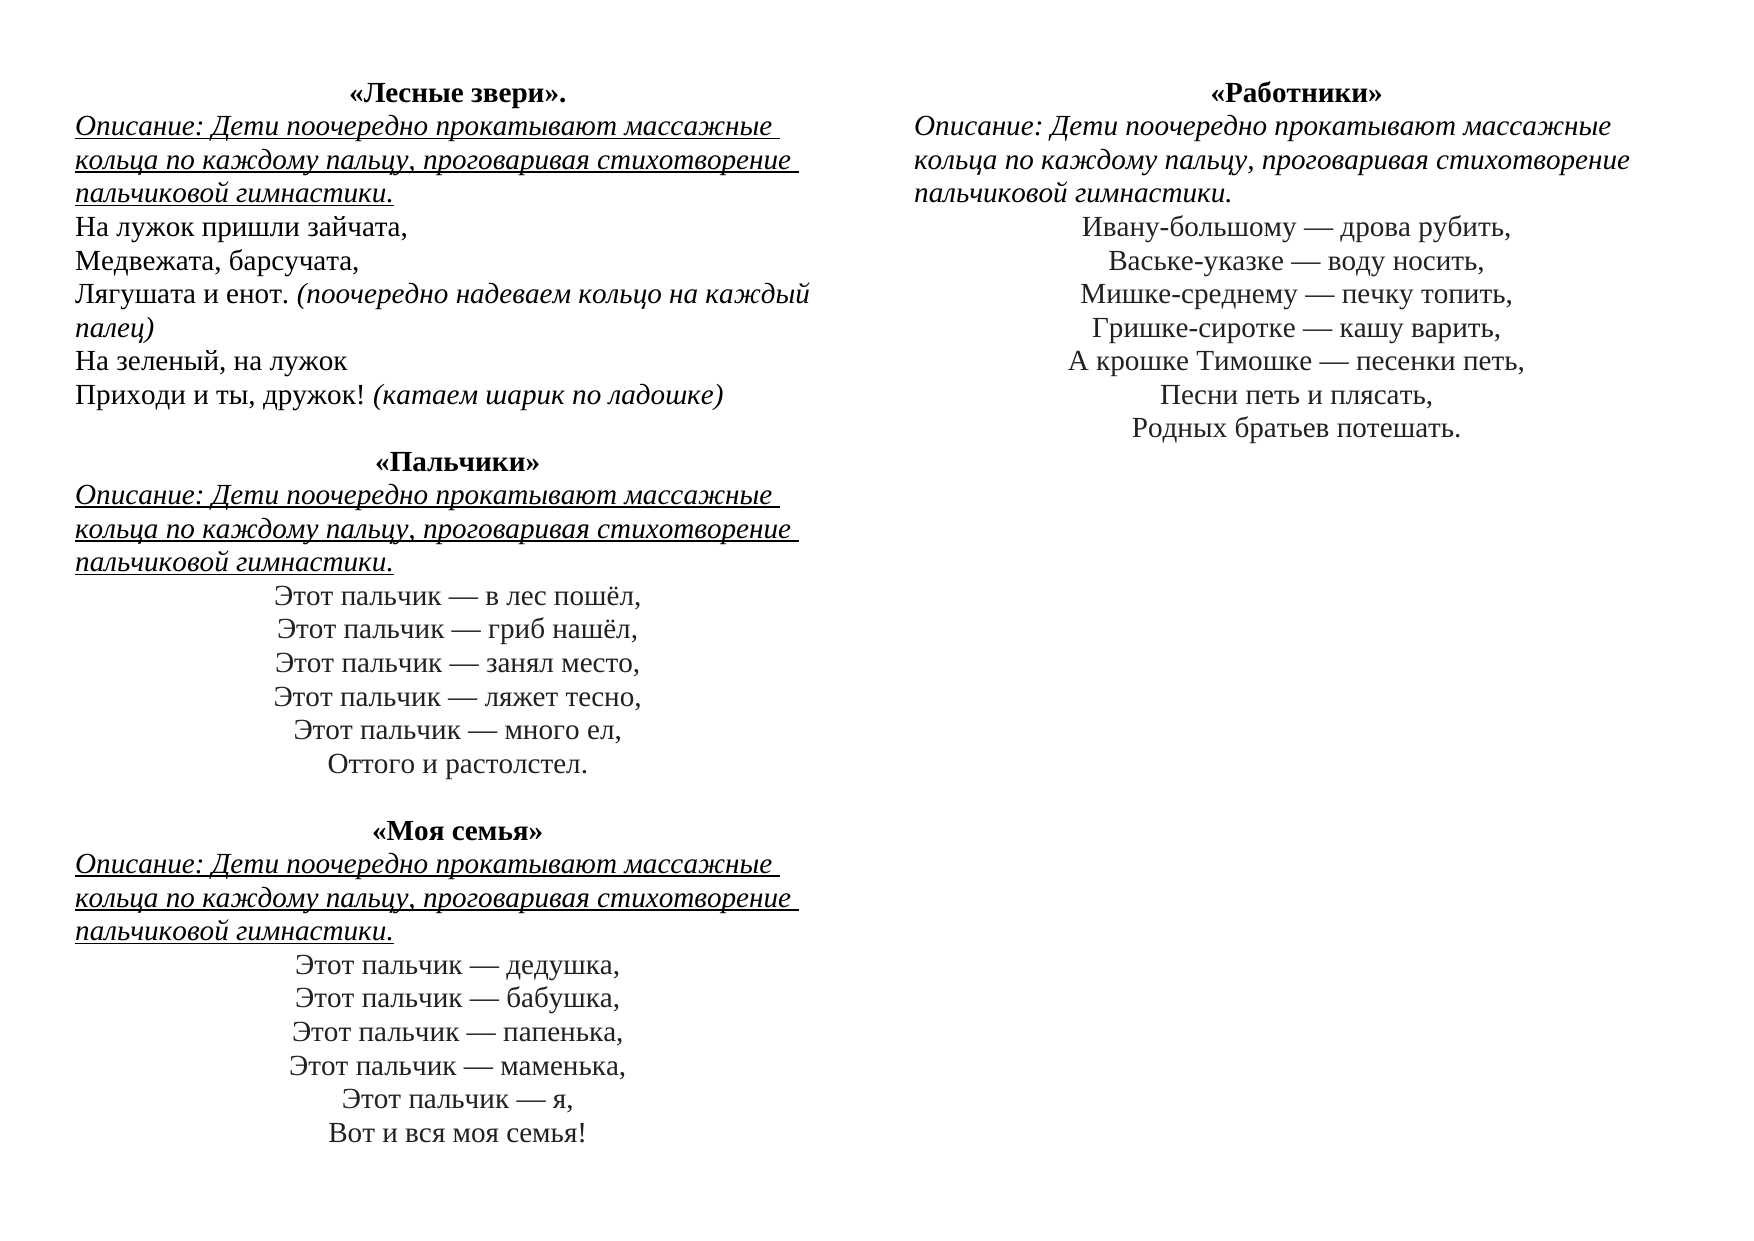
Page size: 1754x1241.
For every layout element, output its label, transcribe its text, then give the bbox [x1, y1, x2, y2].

text «Лесные звери». [75, 75, 840, 108]
text Описание: Дети поочередно прокатывают массажные кольца по каждому пальцу, проговаривая стихотворение пальчиковой гимнастики. [75, 108, 840, 209]
text Медвежата, барсучата, [75, 243, 840, 276]
text Приходи и ты, дружок! (катаем шарик по ладошке) [75, 377, 840, 410]
text Описание: Дети поочередно прокатывают массажные кольца по каждому пальцу, проговаривая стихотворение пальчиковой гимнастики. [75, 477, 840, 578]
text «Работники» [914, 75, 1679, 108]
text «Моя семья» [75, 813, 840, 846]
text Этот пальчик — в лес пошёл, Этот пальчик — гриб нашёл, Этот пальчик — занял место, Этот пальчик — ляжет тесно, Этот пальчик — много ел, Оттого и растолстел. [75, 578, 840, 779]
text Ивану-большому — дрова рубить, Ваське-указке — воду носить, Мишке-среднему — печку топить, Гришке-сиротке — кашу варить, А крошке Тимошке — песенки петь, Песни петь и плясать, [914, 209, 1679, 410]
text Описание: Дети поочередно прокатывают массажные кольца по каждому пальцу, проговаривая стихотворение пальчиковой гимнастики. [914, 108, 1679, 209]
text На лужок пришли зайчата, [75, 209, 840, 243]
text Этот пальчик — дедушка, Этот пальчик — бабушка, Этот пальчик — папенька, Этот пальчик — маменька, [75, 947, 840, 1081]
text На зеленый, на лужок [75, 343, 840, 377]
text Вот и вся моя семья! [75, 1115, 840, 1148]
text Родных братьев потешать. [914, 410, 1679, 444]
text Описание: Дети поочередно прокатывают массажные кольца по каждому пальцу, проговаривая стихотворение пальчиковой гимнастики. [75, 846, 840, 947]
text Этот пальчик — я, [75, 1081, 840, 1115]
text «Пальчики» [75, 444, 840, 477]
text Лягушата и енот. (поочередно надеваем кольцо на каждый палец) [75, 276, 840, 343]
